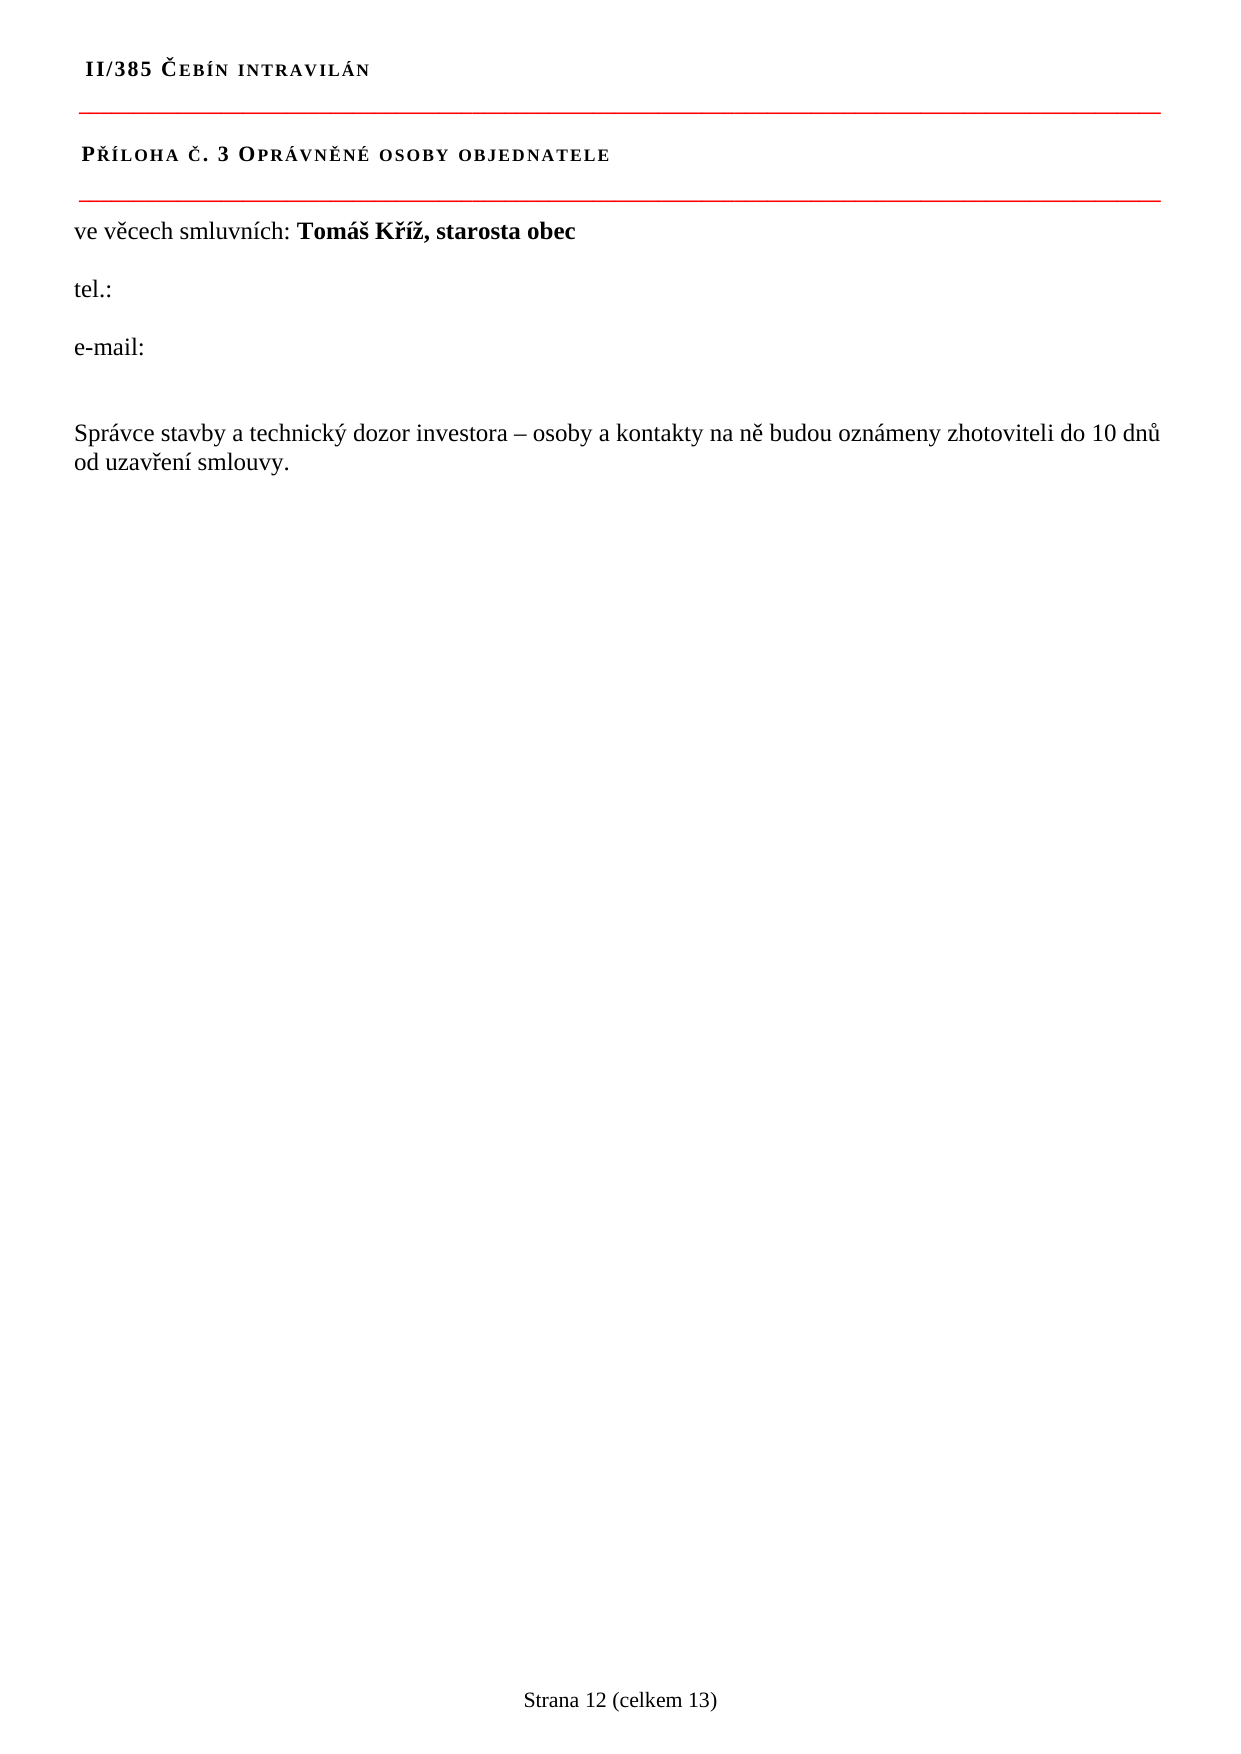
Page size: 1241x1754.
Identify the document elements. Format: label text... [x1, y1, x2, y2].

text Příloha č. 3 Oprávněné osoby objednatele [74, 141, 1167, 166]
text Správce stavby a technický dozor investora – osoby a kontakty na ně budou oznámeny zhotoviteli do 10 dnů od uzavření smlouvy. [74, 418, 1167, 476]
text ___________________________________________________________________________________________________ [74, 179, 1167, 204]
text tel.: [74, 274, 1167, 303]
text e-mail: [74, 332, 1167, 361]
text ve věcech smluvních: Tomáš Kříž, starosta obec [74, 216, 1167, 245]
